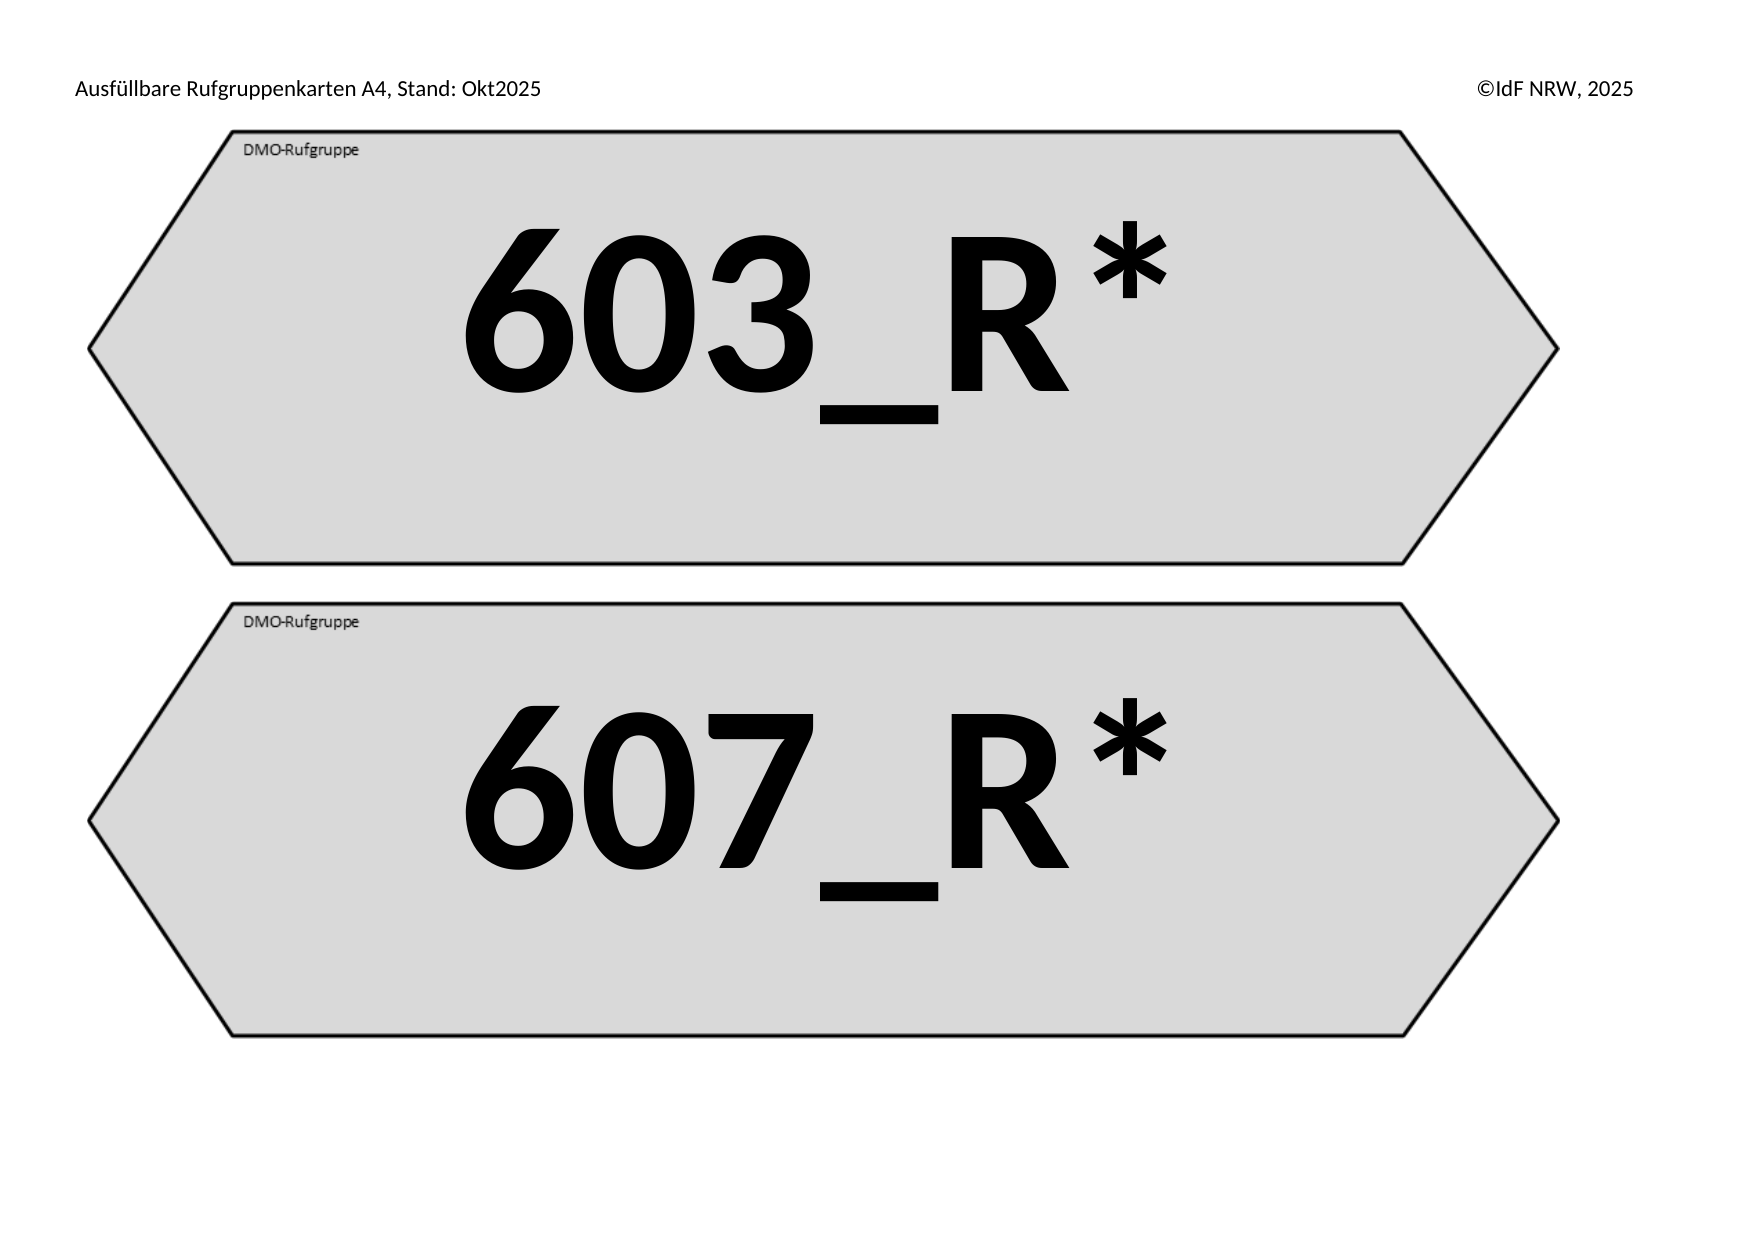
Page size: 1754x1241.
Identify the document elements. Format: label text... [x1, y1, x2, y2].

table_cell _R* [75, 607, 1574, 1049]
table_cell [75, 572, 1574, 607]
table_cell _R* [75, 130, 1574, 572]
